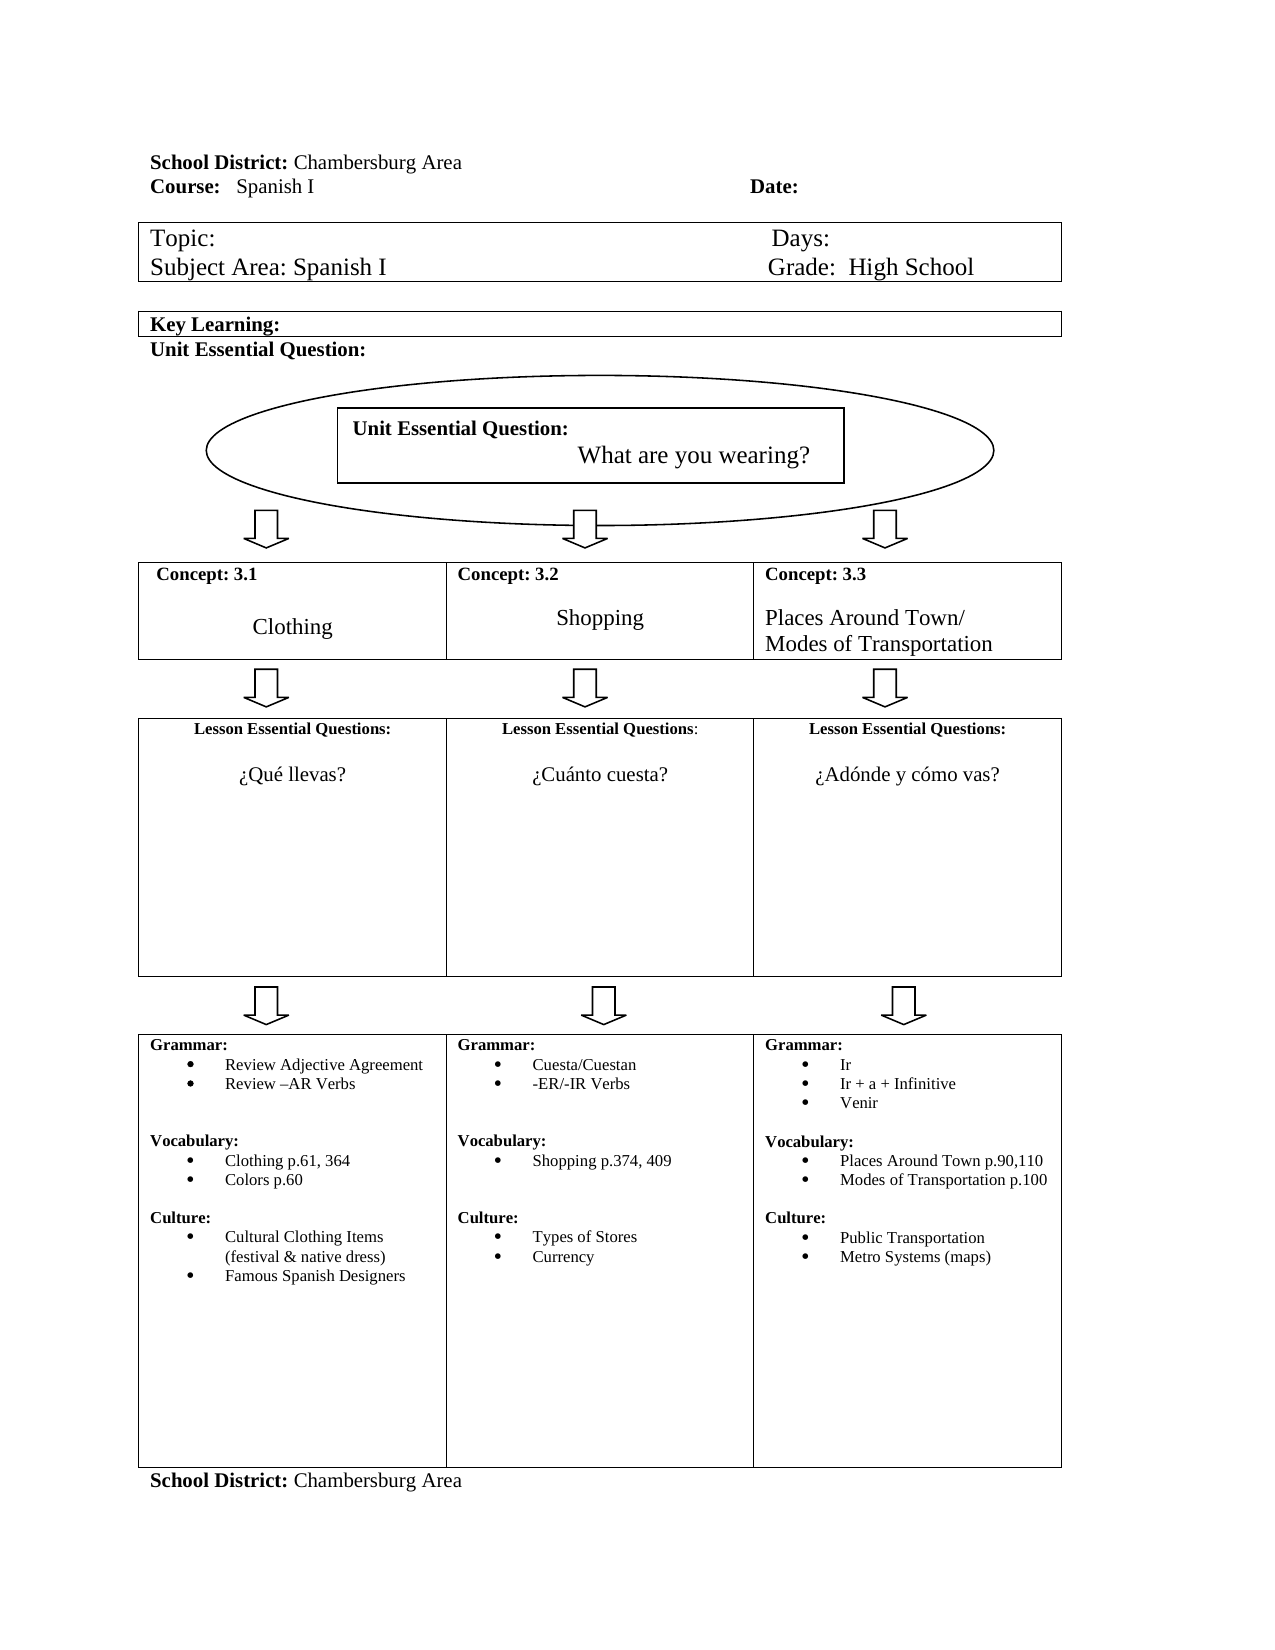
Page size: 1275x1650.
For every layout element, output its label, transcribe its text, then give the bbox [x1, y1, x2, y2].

table_header Concept: 3.1 Clothing [139, 563, 446, 659]
table_header Grammar: Cuesta/Cuestan -ER/-IR Verbs Vocabulary: Shopping p.374, 409 Culture: Types of Stores Currency [447, 1035, 753, 1467]
table_header Lesson Essential Questions: ¿Qué llevas? [139, 719, 446, 976]
text Course: Spanish I Date: [150, 174, 1125, 198]
text School District: Chambersburg Area [150, 150, 1125, 174]
table_header Lesson Essential Questions: ¿Cuánto cuesta? [447, 719, 753, 976]
table_header Concept: 3.2 Shopping [447, 563, 753, 659]
table_header Concept: 3.3 Places Around Town/ Modes of Transportation [754, 563, 1061, 659]
text Unit Essential Question: [150, 337, 1125, 361]
text School District: Chambersburg Area [150, 1468, 1125, 1492]
table_header Key Learning: [139, 312, 1061, 336]
table_header Grammar: Review Adjective Agreement Review –AR Verbs Vocabulary: Clothing p.61, 364 Colors p.60 Culture: Cultural Clothing Items (festival & native dress) Famous Spanish Designers [139, 1035, 446, 1467]
table_header Topic: Days: Subject Area: Spanish I Grade: High School [139, 223, 1061, 281]
table_header Grammar: Ir Ir + a + Infinitive Venir Vocabulary: Places Around Town p.90,110 Modes of Transportation p.100 Culture: Public Transportation Metro Systems (maps) [754, 1035, 1061, 1467]
table_header Lesson Essential Questions: ¿Adónde y cómo vas? [754, 719, 1061, 976]
